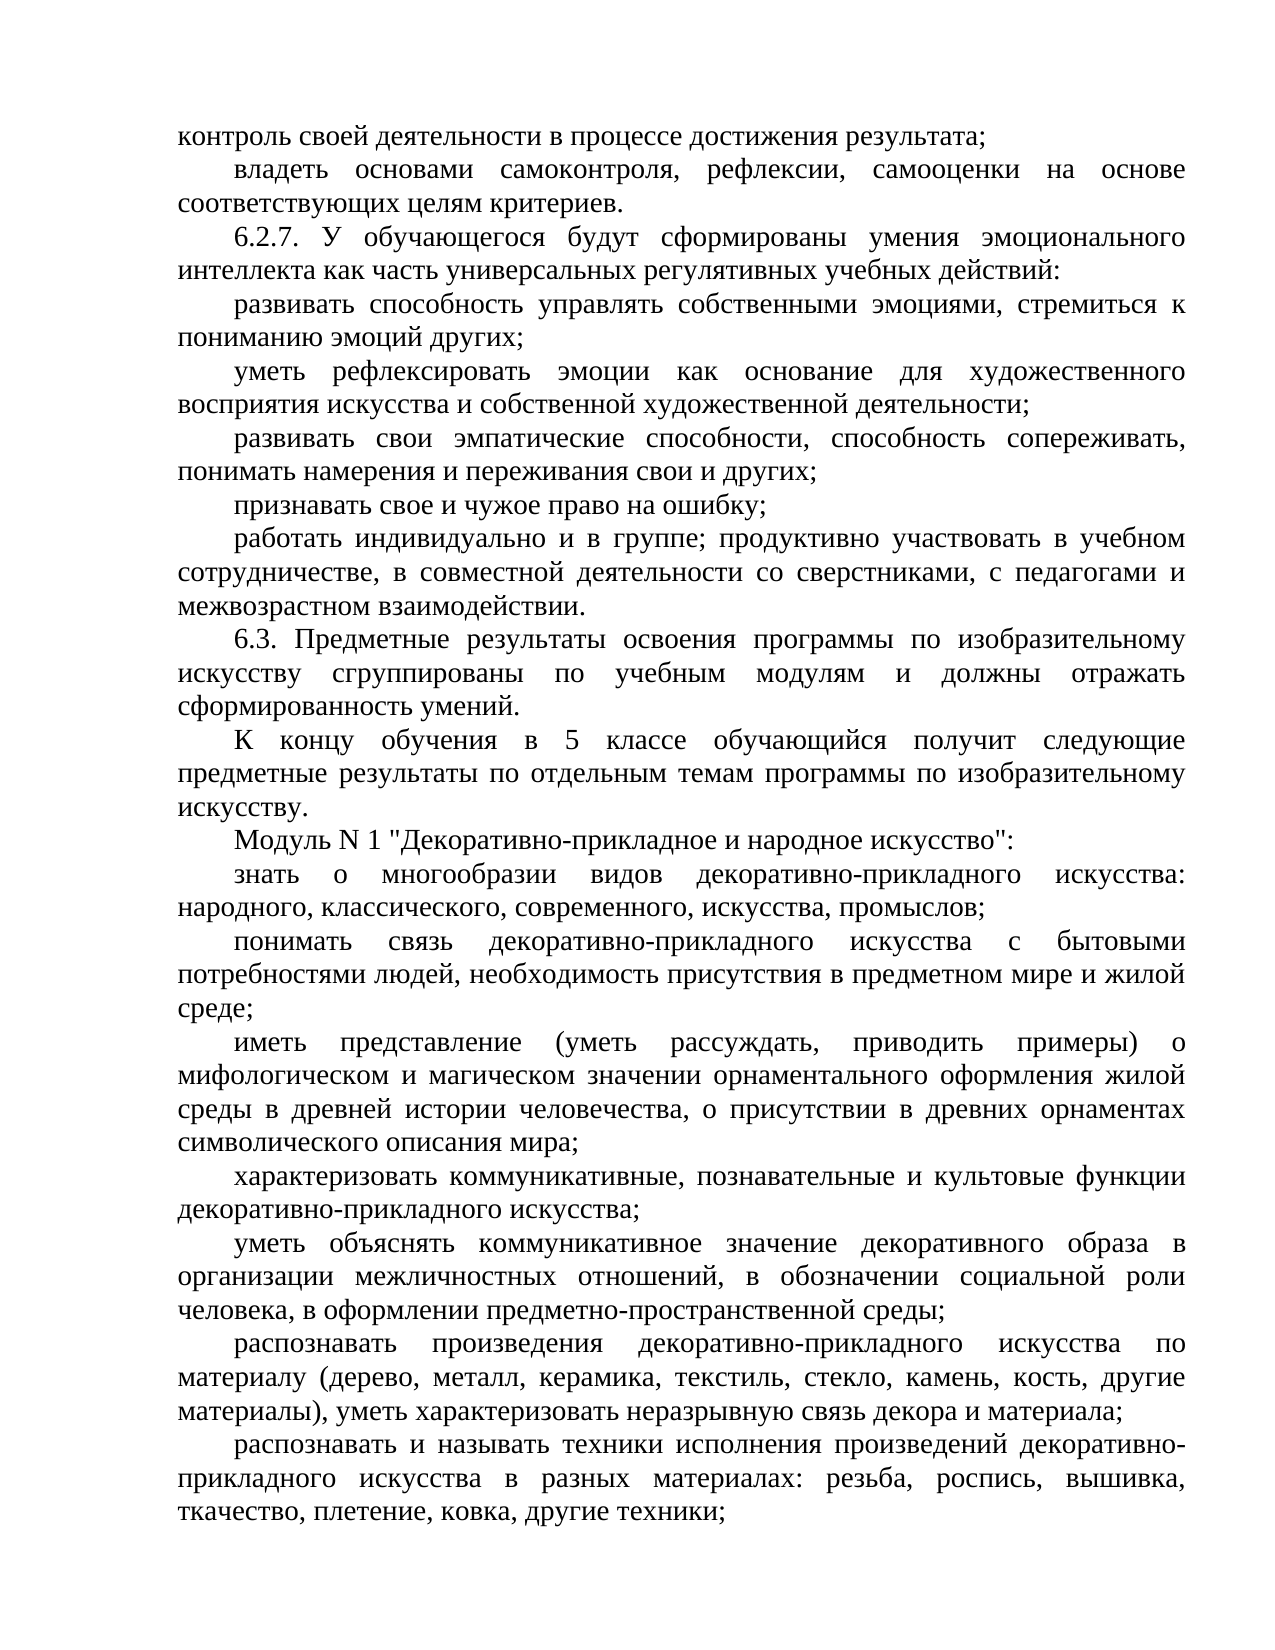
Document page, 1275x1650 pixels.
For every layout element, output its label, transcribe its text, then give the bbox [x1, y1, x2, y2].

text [177, 118, 1186, 152]
text распознавать и называть техники исполнения произведений декоративно-прикладного искусства в разных материалах: резьба, роспись, вышивка, ткачество, плетение, ковка, другие техники; [177, 1426, 1186, 1527]
text развивать способность управлять собственными эмоциями, стремиться к пониманию эмоций других; [177, 286, 1186, 353]
text уметь объяснять коммуникативное значение декоративного образа в организации межличностных отношений, в обозначении социальной роли человека, в оформлении предметно-пространственной среды; [177, 1225, 1186, 1326]
text Модуль N 1 "Декоративно-прикладное и народное искусство": [177, 822, 1186, 856]
text признавать свое и чужое право на ошибку; [177, 487, 1186, 521]
text 6.2.7. У обучающегося будут сформированы умения эмоционального интеллекта как часть универсальных регулятивных учебных действий: [177, 219, 1186, 286]
text характеризовать коммуникативные, познавательные и культовые функции декоративно-прикладного искусства; [177, 1158, 1186, 1225]
text иметь представление (уметь рассуждать, приводить примеры) о мифологическом и магическом значении орнаментального оформления жилой среды в древней истории человечества, о присутствии в древних орнаментах символического описания мира; [177, 1024, 1186, 1158]
text работать индивидуально и в группе; продуктивно участвовать в учебном сотрудничестве, в совместной деятельности со сверстниками, с педагогами и межвозрастном взаимодействии. [177, 521, 1186, 621]
text понимать связь декоративно-прикладного искусства с бытовыми потребностями людей, необходимость присутствия в предметном мире и жилой среде; [177, 923, 1186, 1024]
text знать о многообразии видов декоративно-прикладного искусства: народного, классического, современного, искусства, промыслов; [177, 856, 1186, 923]
text распознавать произведения декоративно-прикладного искусства по материалу (дерево, металл, керамика, текстиль, стекло, камень, кость, другие материалы), уметь характеризовать неразрывную связь декора и материала; [177, 1326, 1186, 1426]
text владеть основами самоконтроля, рефлексии, самооценки на основе соответствующих целям критериев. [177, 152, 1186, 219]
text 6.3. Предметные результаты освоения программы по изобразительному искусству сгруппированы по учебным модулям и должны отражать сформированность умений. [177, 621, 1186, 722]
text К концу обучения в 5 классе обучающийся получит следующие предметные результаты по отдельным темам программы по изобразительному искусству. [177, 722, 1186, 822]
text развивать свои эмпатические способности, способность сопереживать, понимать намерения и переживания свои и других; [177, 420, 1186, 487]
text уметь рефлексировать эмоции как основание для художественного восприятия искусства и собственной художественной деятельности; [177, 353, 1186, 420]
